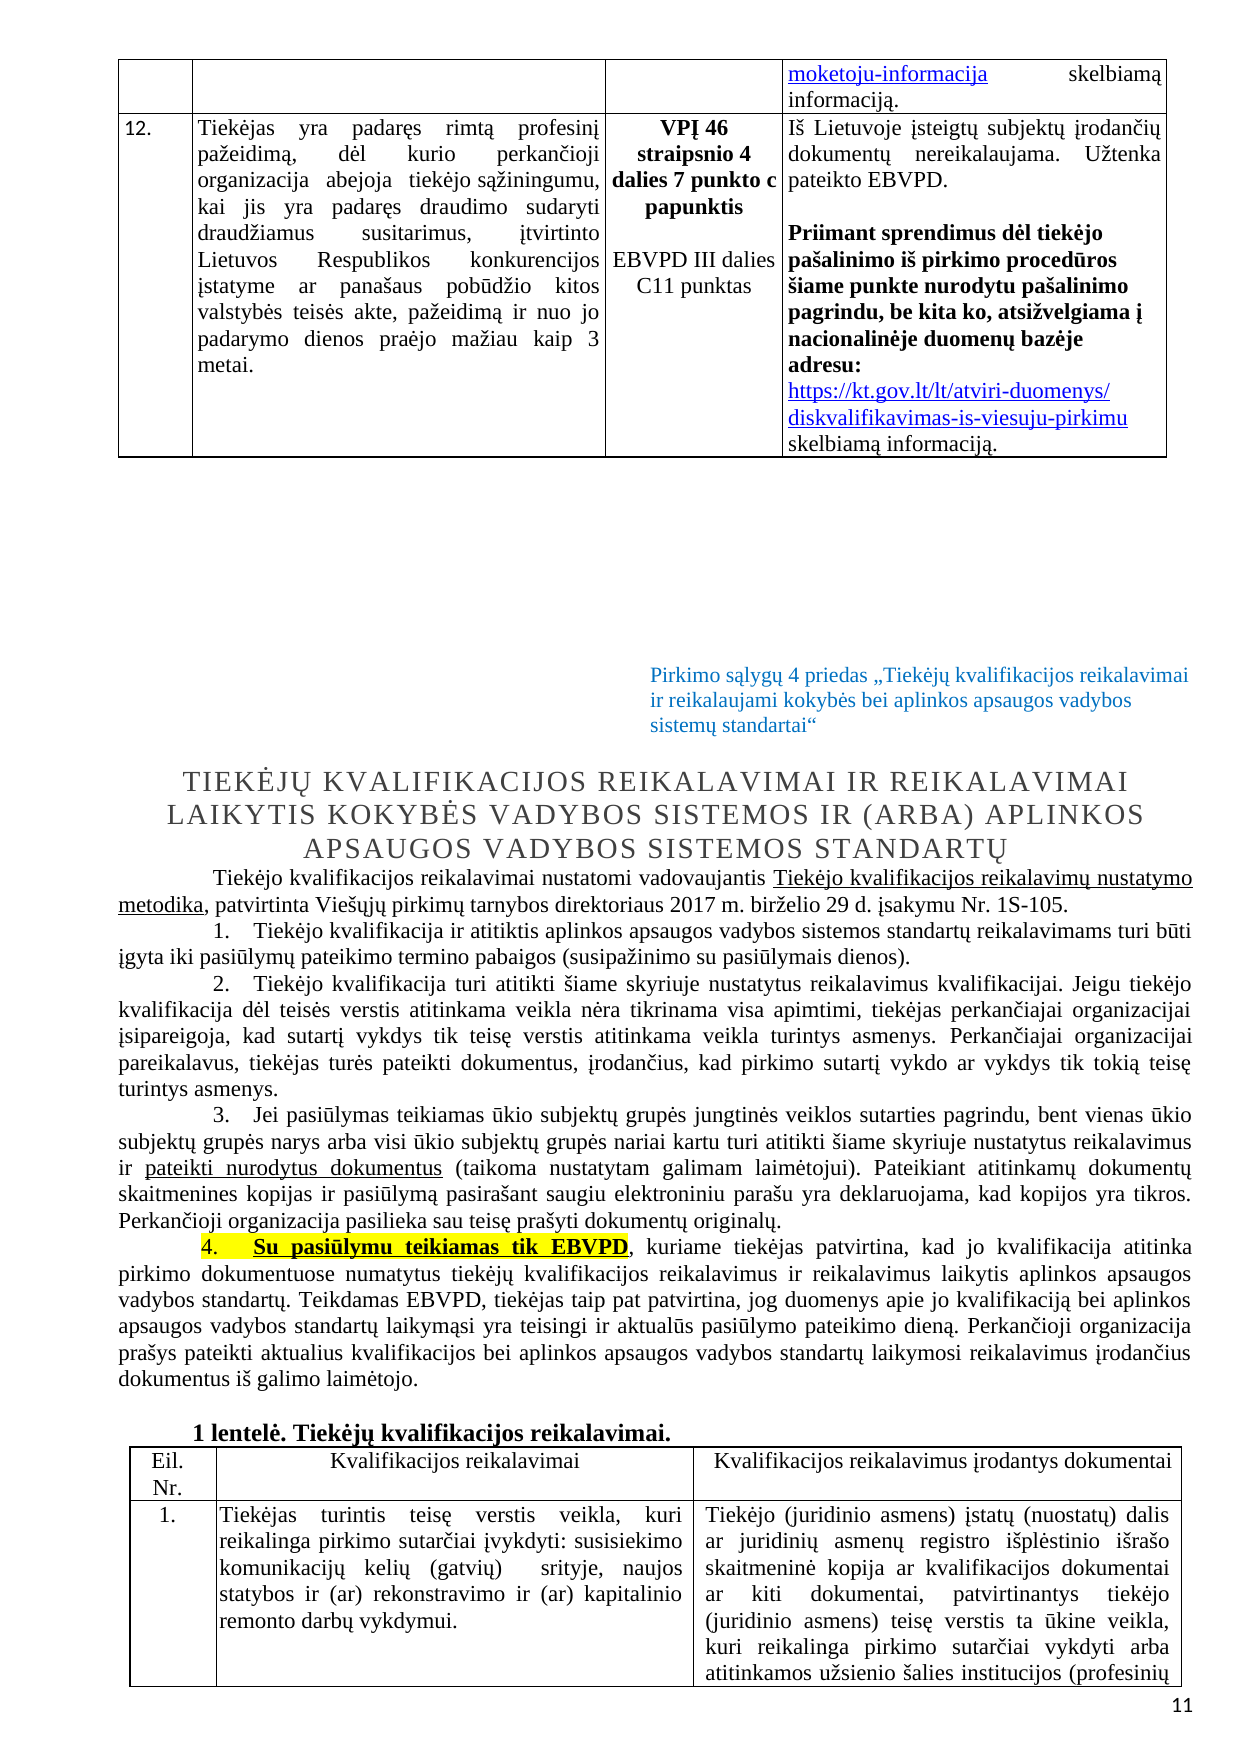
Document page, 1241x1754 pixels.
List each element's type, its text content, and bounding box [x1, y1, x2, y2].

subtitle TIEKĖJŲ KVALIFIKACIJOS REIKALAVIMAI IR REIKALAVIMAI LAIKYTIS KOKYBĖS VADYBOS SISTEMOS IR (ARBA) APLINKOS APSAUGOS VADYBOS SISTEMOS STANDARTŲ [118, 764, 1193, 864]
table_header Kvalifikacijos reikalavimus įrodantys dokumentai [694, 1448, 1181, 1500]
table_header Eil. Nr. [131, 1448, 216, 1500]
list Jei pasiūlymas teikiamas ūkio subjektų grupės jungtinės veiklos sutarties pagrindu, bent vienas ūkio subjektų grupės narys arba visi ūkio subjektų grupės nariai kartu turi atitikti šiame skyriuje nustatytus reikalavimus ir pateikti nurodytus dokumentus (taikoma nustatytam galimam laimėtojui). Pateikiant atitinkamų dokumentų skaitmenines kopijas ir pasiūlymą pasirašant saugiu elektroniniu parašu yra deklaruojama, kad kopijos yra tikros. Perkančioji organizacija pasilieka sau teisę prašyti dokumentų originalų. [118, 1101, 1193, 1233]
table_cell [694, 1501, 1181, 1686]
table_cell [193, 60, 605, 113]
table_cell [783, 60, 1166, 113]
table_cell [119, 114, 192, 456]
table_cell 1. [131, 1501, 216, 1686]
list Su pasiūlymu teikiamas tik EBVPD, kuriame tiekėjas patvirtina, kad jo kvalifikacija atitinka pirkimo dokumentuose numatytus tiekėjų kvalifikacijos reikalavimus ir reikalavimus laikytis aplinkos apsaugos vadybos standartų. Teikdamas EBVPD, tiekėjas taip pat patvirtina, jog duomenys apie jo kvalifikaciją bei aplinkos apsaugos vadybos standartų laikymąsi yra teisingi ir aktualūs pasiūlymo pateikimo dieną. Perkančioji organizacija prašys pateikti aktualius kvalifikacijos bei aplinkos apsaugos vadybos standartų laikymosi reikalavimus įrodančius dokumentus iš galimo laimėtojo. [118, 1233, 1193, 1391]
table_header Kvalifikacijos reikalavimai [217, 1448, 693, 1500]
table_cell Iš Lietuvoje įsteigtų subjektų įrodančių dokumentų nereikalaujama. Užtenka pateikto EBVPD. Priimant sprendimus dėl tiekėjo pašalinimo iš pirkimo procedūros šiame punkte nurodytu pašalinimo pagrindu, be kita ko, atsižvelgiama į nacionalinėje duomenų bazėje adresu: https://kt.gov.lt/lt/atviri-duomenys/diskvalifikavimas-is-viesuju-pirkimu skelbiamą informaciją. [783, 114, 1166, 456]
table_cell [119, 60, 192, 113]
text Tiekėjo kvalifikacijos reikalavimai nustatomi vadovaujantis Tiekėjo kvalifikacijos reikalavimų nustatymo metodika, patvirtinta Viešųjų pirkimų tarnybos direktoriaus 2017 m. birželio 29 d. įsakymu Nr. 1S-105. [118, 864, 1193, 917]
text 1 lentelė. Tiekėjų kvalifikacijos reikalavimai. [192, 1418, 1193, 1446]
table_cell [217, 1501, 693, 1686]
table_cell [606, 60, 782, 113]
subtitle Pirkimo sąlygų 4 priedas „Tiekėjų kvalifikacijos reikalavimai ir reikalaujami kokybės bei aplinkos apsaugos vadybos sistemų standartai“ [650, 662, 1193, 737]
list Tiekėjo kvalifikacija ir atitiktis aplinkos apsaugos vadybos sistemos standartų reikalavimams turi būti įgyta iki pasiūlymų pateikimo termino pabaigos (susipažinimo su pasiūlymais dienos). [118, 917, 1193, 970]
table_cell Tiekėjas yra padaręs rimtą profesinį pažeidimą, dėl kurio perkančioji organizacija abejoja tiekėjo sąžiningumu, kai jis yra padaręs draudimo sudaryti draudžiamus susitarimus, įtvirtinto Lietuvos Respublikos konkurencijos įstatyme ar panašaus pobūdžio kitos valstybės teisės akte, pažeidimą ir nuo jo padarymo dienos praėjo mažiau kaip 3 metai. [193, 114, 605, 456]
list Tiekėjo kvalifikacija turi atitikti šiame skyriuje nustatytus reikalavimus kvalifikacijai. Jeigu tiekėjo kvalifikacija dėl teisės verstis atitinkama veikla nėra tikrinama visa apimtimi, tiekėjas perkančiajai organizacijai įsipareigoja, kad sutartį vykdys tik teisę verstis atitinkama veikla turintys asmenys. Perkančiajai organizacijai pareikalavus, tiekėjas turės pateikti dokumentus, įrodančius, kad pirkimo sutartį vykdo ar vykdys tik tokią teisę turintys asmenys. [118, 970, 1193, 1101]
table_cell VPĮ 46 straipsnio 4 dalies 7 punkto c papunktis EBVPD III dalies C11 punktas [606, 114, 782, 456]
